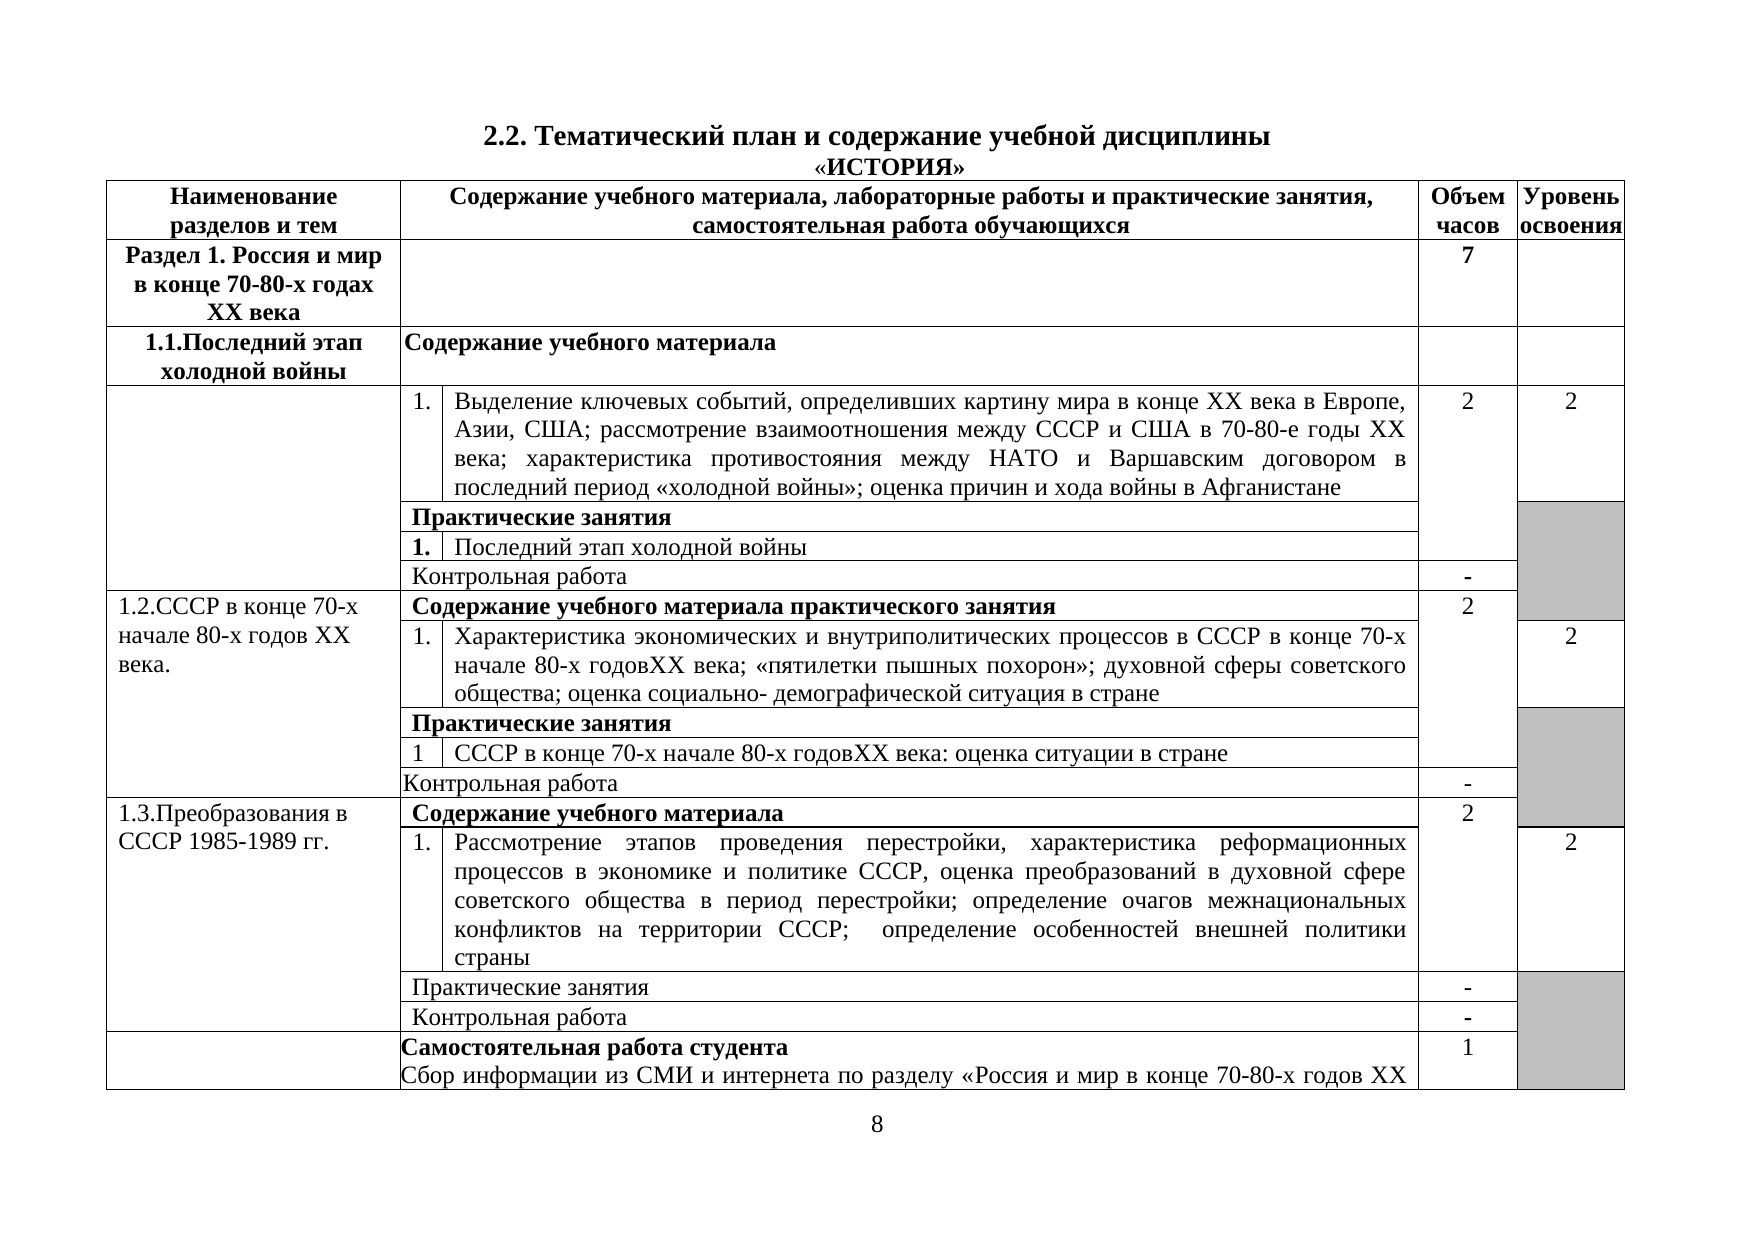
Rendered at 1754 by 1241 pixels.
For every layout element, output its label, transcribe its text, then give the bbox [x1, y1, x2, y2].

table_cell Содержание учебного материала практического занятия [401, 591, 1418, 620]
table_cell [107, 386, 400, 590]
table_cell Выделение ключевых событий, определивших картину мира в конце ХХ века в Европе, Азии, США; рассмотрение взаимоотношения между СССР и США в 70-80-е годы ХХ века; характеристика противостояния между НАТО и Варшавским договором в последний период «холодной войны»; оценка причин и хода войны в Афганистане [443, 386, 1418, 501]
text 2.2. Тематический план и содержание учебной дисциплины [118, 118, 1636, 152]
table_header Наименование разделов и тем [107, 181, 400, 239]
table_cell 2 [1419, 591, 1517, 767]
table_cell - [1419, 768, 1517, 797]
table_cell [1419, 327, 1517, 385]
table_cell [401, 240, 1418, 326]
table_cell [1518, 708, 1624, 826]
table_cell 1.2.СССР в конце 70-х начале 80-х годов ХХ века. [107, 591, 400, 797]
table_cell [1518, 240, 1624, 326]
table_cell Практические занятия [401, 708, 1418, 737]
table_cell Рассмотрение этапов проведения перестройки, характеристика реформационных процессов в экономике и политике СССР, оценка преобразований в духовной сфере советского общества в период перестройки; определение очагов межнациональных конфликтов на территории СССР; определение особенностей внешней политики страны [443, 828, 1418, 971]
table_cell 1 [1419, 1032, 1517, 1089]
table_cell 2 [1518, 828, 1624, 971]
table_cell 1 [401, 738, 442, 767]
table_cell - [1419, 1002, 1517, 1031]
table_header Объем часов [1419, 181, 1517, 239]
table_cell 2 [1419, 798, 1517, 971]
table_cell [1518, 502, 1624, 620]
table_cell 2 [1419, 386, 1517, 560]
table_cell [1518, 327, 1624, 385]
table_cell Содержание учебного материала [401, 327, 1418, 385]
table_cell 1. [401, 532, 442, 560]
table_cell Содержание учебного материала [401, 798, 1418, 826]
table_cell Характеристика экономических и внутриполитических процессов в СССР в конце 70-х начале 80-х годовХХ века; «пятилетки пышных похорон»; духовной сферы советского общества; оценка социально- демографической ситуация в стране [443, 621, 1418, 707]
table_cell 1. [401, 386, 442, 501]
table_cell - [1419, 972, 1517, 1001]
table_cell Раздел 1. Россия и мир в конце 70-80-х годах ХХ века [107, 240, 400, 326]
table_cell 1.1.Последний этап холодной войны [107, 327, 400, 385]
table_cell Контрольная работа [401, 768, 1418, 797]
table_cell 2 [1518, 386, 1624, 501]
table_cell - [1419, 561, 1517, 590]
text «История» [118, 152, 1636, 180]
table_cell СССР в конце 70-х начале 80-х годовХХ века: оценка ситуации в стране [443, 738, 1418, 767]
table_header Содержание учебного материала, лабораторные работы и практические занятия, самостоятельная работа обучающихся [401, 181, 1418, 239]
table_cell 7 [1419, 240, 1517, 326]
table_cell Практические занятия [401, 972, 1418, 1001]
table_cell [107, 1032, 400, 1089]
table_cell 1. [401, 621, 442, 707]
table_cell 2 [1518, 621, 1624, 707]
table_cell Контрольная работа [401, 1002, 1418, 1031]
table_cell Последний этап холодной войны [443, 532, 1418, 560]
table_cell [1518, 972, 1624, 1089]
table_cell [401, 1032, 1418, 1089]
table_header Уровень освоения [1518, 181, 1624, 239]
table_cell 1. [401, 828, 442, 971]
table_cell 1.3.Преобразования в СССР 1985-1989 гг. [107, 798, 400, 1031]
table_cell Контрольная работа [401, 561, 1418, 590]
table_cell Практические занятия [401, 502, 1418, 531]
